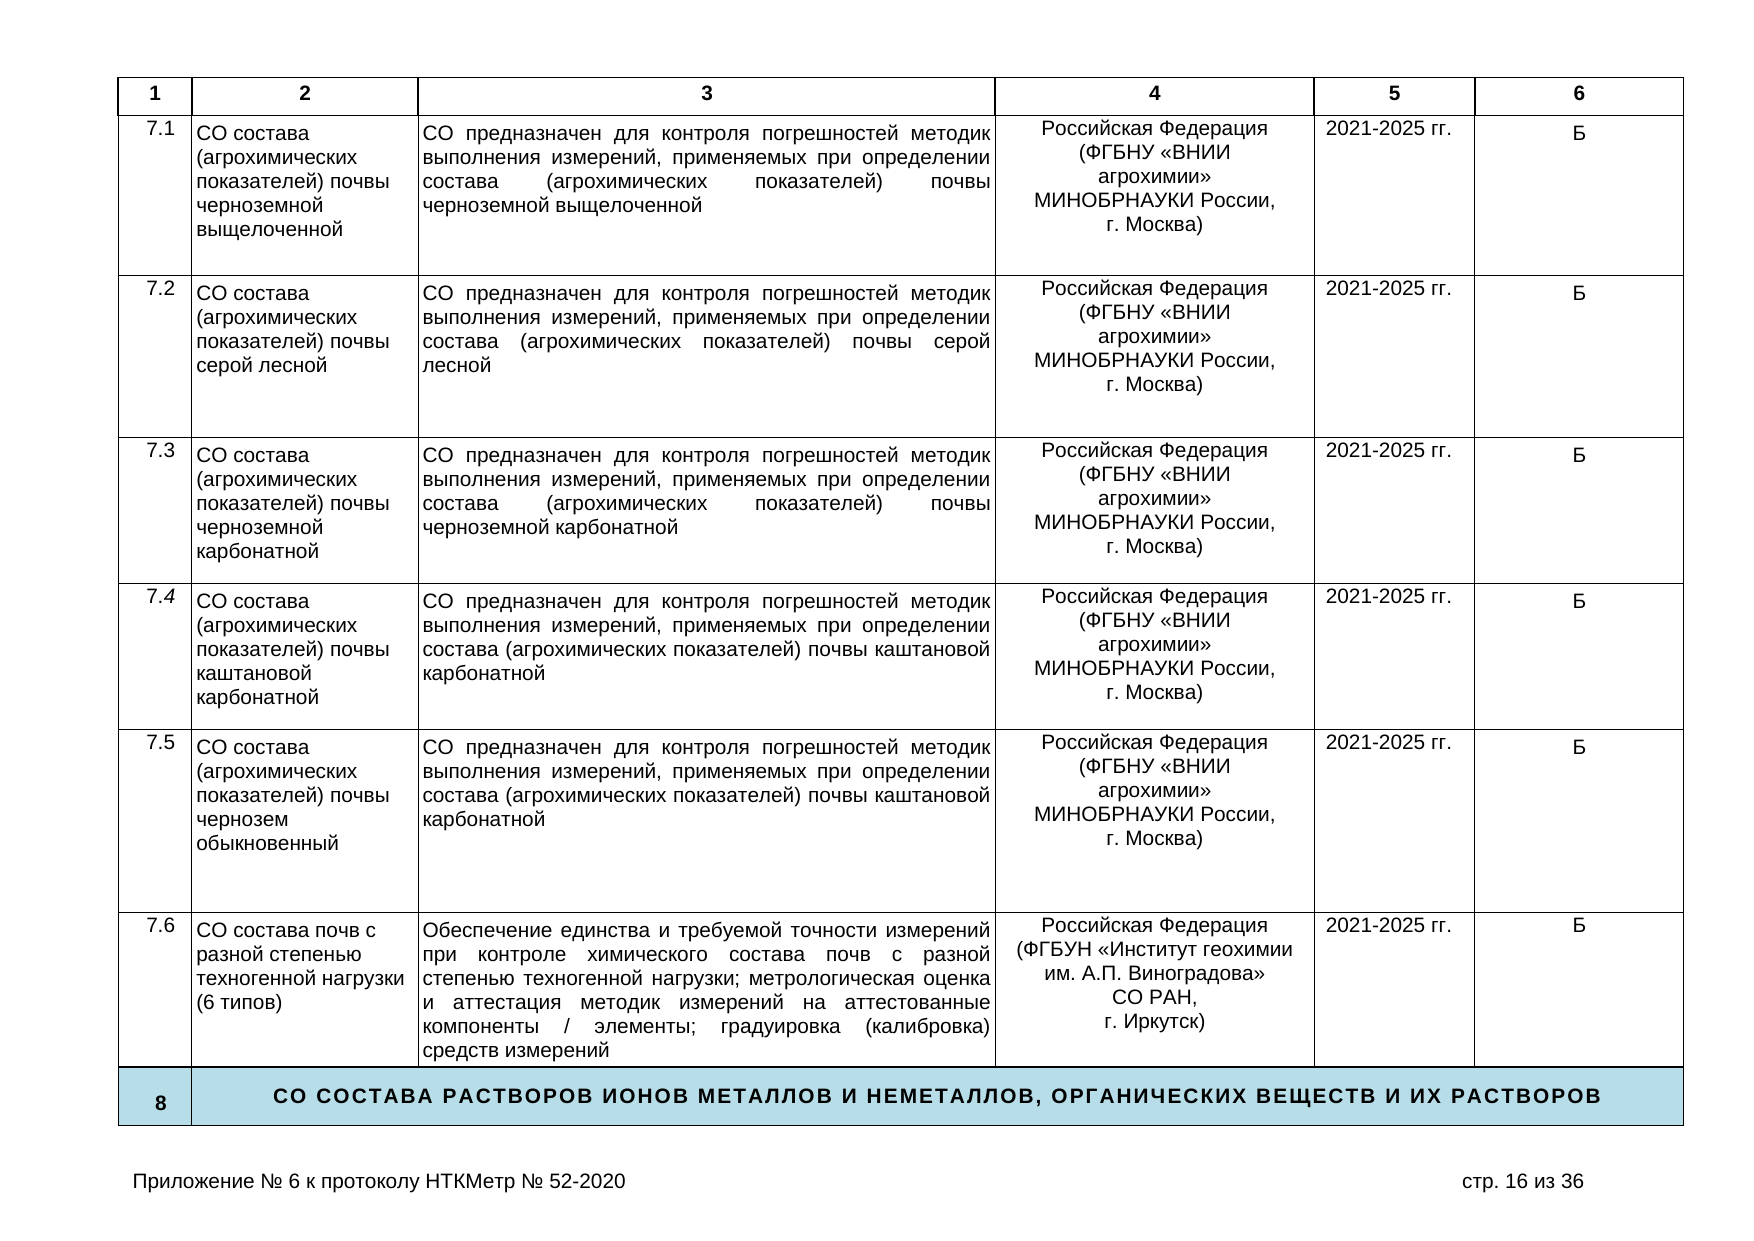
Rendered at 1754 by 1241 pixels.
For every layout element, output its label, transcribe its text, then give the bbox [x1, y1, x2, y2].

table_header 4 [996, 78, 1313, 114]
table_cell Обеспечение единства и требуемой точности измерений при контроле химического состава почв с разной степенью техногенной нагрузки; метрологическая оценка и аттестация методик измерений на аттестованные компоненты / элементы; градуировка (калибровка) средств измерений [419, 913, 995, 1066]
table_header 2 [193, 78, 417, 114]
table_cell Б [1475, 116, 1683, 275]
table_cell Российская Федерация (ФГБНУ «ВНИИ агрохимии» МИНОБРНАУКИ России, г. Москва) [996, 584, 1314, 729]
table_cell СО состава (агрохимических показателей) почвы чернозем обыкновенный [192, 730, 418, 912]
table_cell 7.4 [119, 584, 191, 729]
table_cell СО состава почв с разной степенью техногенной нагрузки (6 типов) [192, 913, 418, 1066]
table_header 3 [419, 78, 994, 114]
table_cell СО предназначен для контроля погрешностей методик выполнения измерений, применяемых при определении состава (агрохимических показателей) почвы каштановой карбонатной [419, 730, 995, 912]
table_cell Б [1475, 730, 1683, 912]
table_cell 2021-2025 гг. [1315, 276, 1474, 437]
table_cell Российская Федерация (ФГБНУ «ВНИИ агрохимии» МИНОБРНАУКИ России, г. Москва) [996, 730, 1314, 912]
table_cell СО СОСТАВА РАСТВОРОВ ИОНОВ МЕТАЛЛОВ И НЕМЕТАЛЛОВ, ОРГАНИЧЕСКИХ ВЕЩЕСТВ И ИХ РАСТВОРОВ [192, 1068, 1683, 1125]
table_cell СО состава (агрохимических показателей) почвы черноземной карбонатной [192, 438, 418, 583]
table_cell 2021-2025 гг. [1315, 438, 1474, 583]
table_cell 2021-2025 гг. [1315, 116, 1474, 275]
table_cell СО предназначен для контроля погрешностей методик выполнения измерений, применяемых при определении состава (агрохимических показателей) почвы каштановой карбонатной [419, 584, 995, 729]
table_cell СО предназначен для контроля погрешностей методик выполнения измерений, применяемых при определении состава (агрохимических показателей) почвы черноземной карбонатной [419, 438, 995, 583]
table_cell 7.5 [119, 730, 191, 912]
table_cell Б [1475, 438, 1683, 583]
table_cell 7.1 [119, 116, 191, 275]
table_cell Б [1475, 276, 1683, 437]
table_cell Б [1475, 584, 1683, 729]
table_cell Российская Федерация (ФГБНУ «ВНИИ агрохимии» МИНОБРНАУКИ России, г. Москва) [996, 116, 1314, 275]
table_cell 2021-2025 гг. [1315, 913, 1474, 1066]
table_cell Российская Федерация (ФГБНУ «ВНИИ агрохимии» МИНОБРНАУКИ России, г. Москва) [996, 276, 1314, 437]
table_cell 2021-2025 гг. [1315, 730, 1474, 912]
table_cell 7.2 [119, 276, 191, 437]
table_cell Российская Федерация (ФГБУН «Институт геохимии им. А.П. Виноградова» СО РАН, г. Иркутск) [996, 913, 1314, 1066]
table_cell СО состава (агрохимических показателей) почвы серой лесной [192, 276, 418, 437]
table_header 5 [1315, 78, 1474, 114]
table_cell 8 [119, 1068, 191, 1125]
table_cell СО предназначен для контроля погрешностей методик выполнения измерений, применяемых при определении состава (агрохимических показателей) почвы серой лесной [419, 276, 995, 437]
table_cell СО состава (агрохимических показателей) почвы каштановой карбонатной [192, 584, 418, 729]
table_cell Б [1475, 913, 1683, 1066]
table_cell 7.3 [119, 438, 191, 583]
table_cell 7.6 [119, 913, 191, 1066]
table_header 1 [119, 78, 191, 114]
table_cell 2021-2025 гг. [1315, 584, 1474, 729]
table_cell СО предназначен для контроля погрешностей методик выполнения измерений, применяемых при определении состава (агрохимических показателей) почвы черноземной выщелоченной [419, 116, 995, 275]
table_header 6 [1476, 78, 1683, 114]
table_cell СО состава (агрохимических показателей) почвы черноземной выщелоченной [192, 116, 418, 275]
table_cell Российская Федерация (ФГБНУ «ВНИИ агрохимии» МИНОБРНАУКИ России, г. Москва) [996, 438, 1314, 583]
